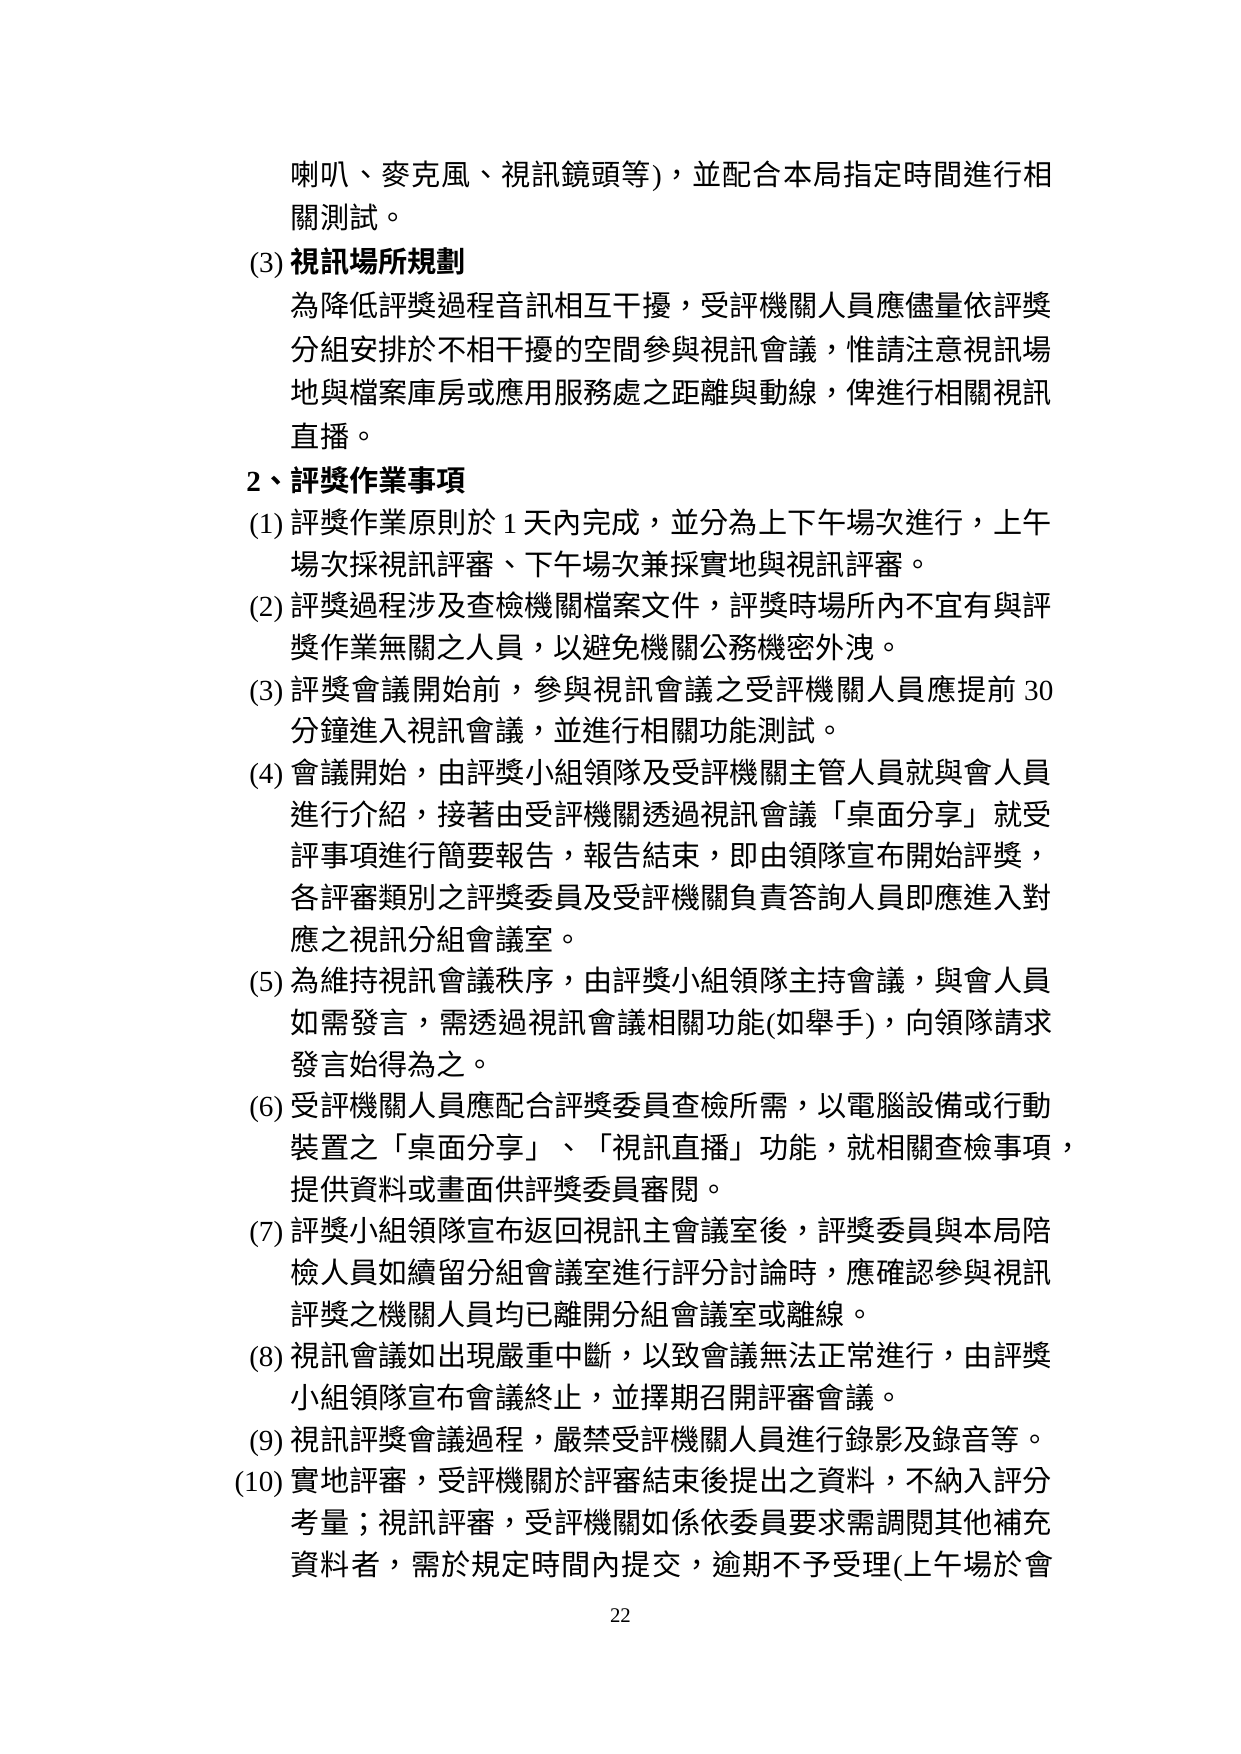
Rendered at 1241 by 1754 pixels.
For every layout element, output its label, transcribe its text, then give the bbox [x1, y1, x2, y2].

text 為降低評獎過程音訊相互干擾，受評機關人員應儘量依評獎分組安排於不相干擾的空間參與視訊會議，惟請注意視訊場地與檔案庫房或應用服務處之距離與動線，俾進行相關視訊直播。 [291, 281, 1053, 456]
list 視訊會議如出現嚴重中斷，以致會議無法正常進行，由評獎小組領隊宣布會議終止，並擇期召開評審會議。 [249, 1333, 1053, 1417]
list 評獎作業原則於1天內完成，並分為上下午場次進行，上午場次採視訊評審、下午場次兼採實地與視訊評審。 [249, 500, 1053, 583]
list 評獎過程涉及查檢機關檔案文件，評獎時場所內不宜有與評獎作業無關之人員，以避免機關公務機密外洩。 [249, 583, 1053, 667]
list 受評機關人員應配合評獎委員查檢所需，以電腦設備或行動裝置之「桌面分享」、「視訊直播」功能，就相關查檢事項，提供資料或畫面供評獎委員審閱。 [249, 1083, 1053, 1208]
list 評獎小組領隊宣布返回視訊主會議室後，評獎委員與本局陪檢人員如續留分組會議室進行評分討論時，應確認參與視訊評獎之機關人員均已離開分組會議室或離線。 [249, 1208, 1053, 1333]
list 評獎作業事項 [246, 456, 1053, 500]
list 會議開始，由評獎小組領隊及受評機關主管人員就與會人員進行介紹，接著由受評機關透過視訊會議「桌面分享」就受評事項進行簡要報告，報告結束，即由領隊宣布開始評獎，各評審類別之評獎委員及受評機關負責答詢人員即應進入對應之視訊分組會議室。 [249, 750, 1053, 958]
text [291, 150, 1053, 237]
list 為維持視訊會議秩序，由評獎小組領隊主持會議，與會人員如需發言，需透過視訊會議相關功能(如舉手)，向領隊請求發言始得為之。 [249, 958, 1053, 1083]
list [234, 1458, 1053, 1583]
list 視訊評獎會議過程，嚴禁受評機關人員進行錄影及錄音等。 [249, 1417, 1053, 1458]
list 評獎會議開始前，參與視訊會議之受評機關人員應提前30分鐘進入視訊會議，並進行相關功能測試。 [249, 667, 1053, 750]
list 視訊場所規劃 [249, 237, 1053, 281]
